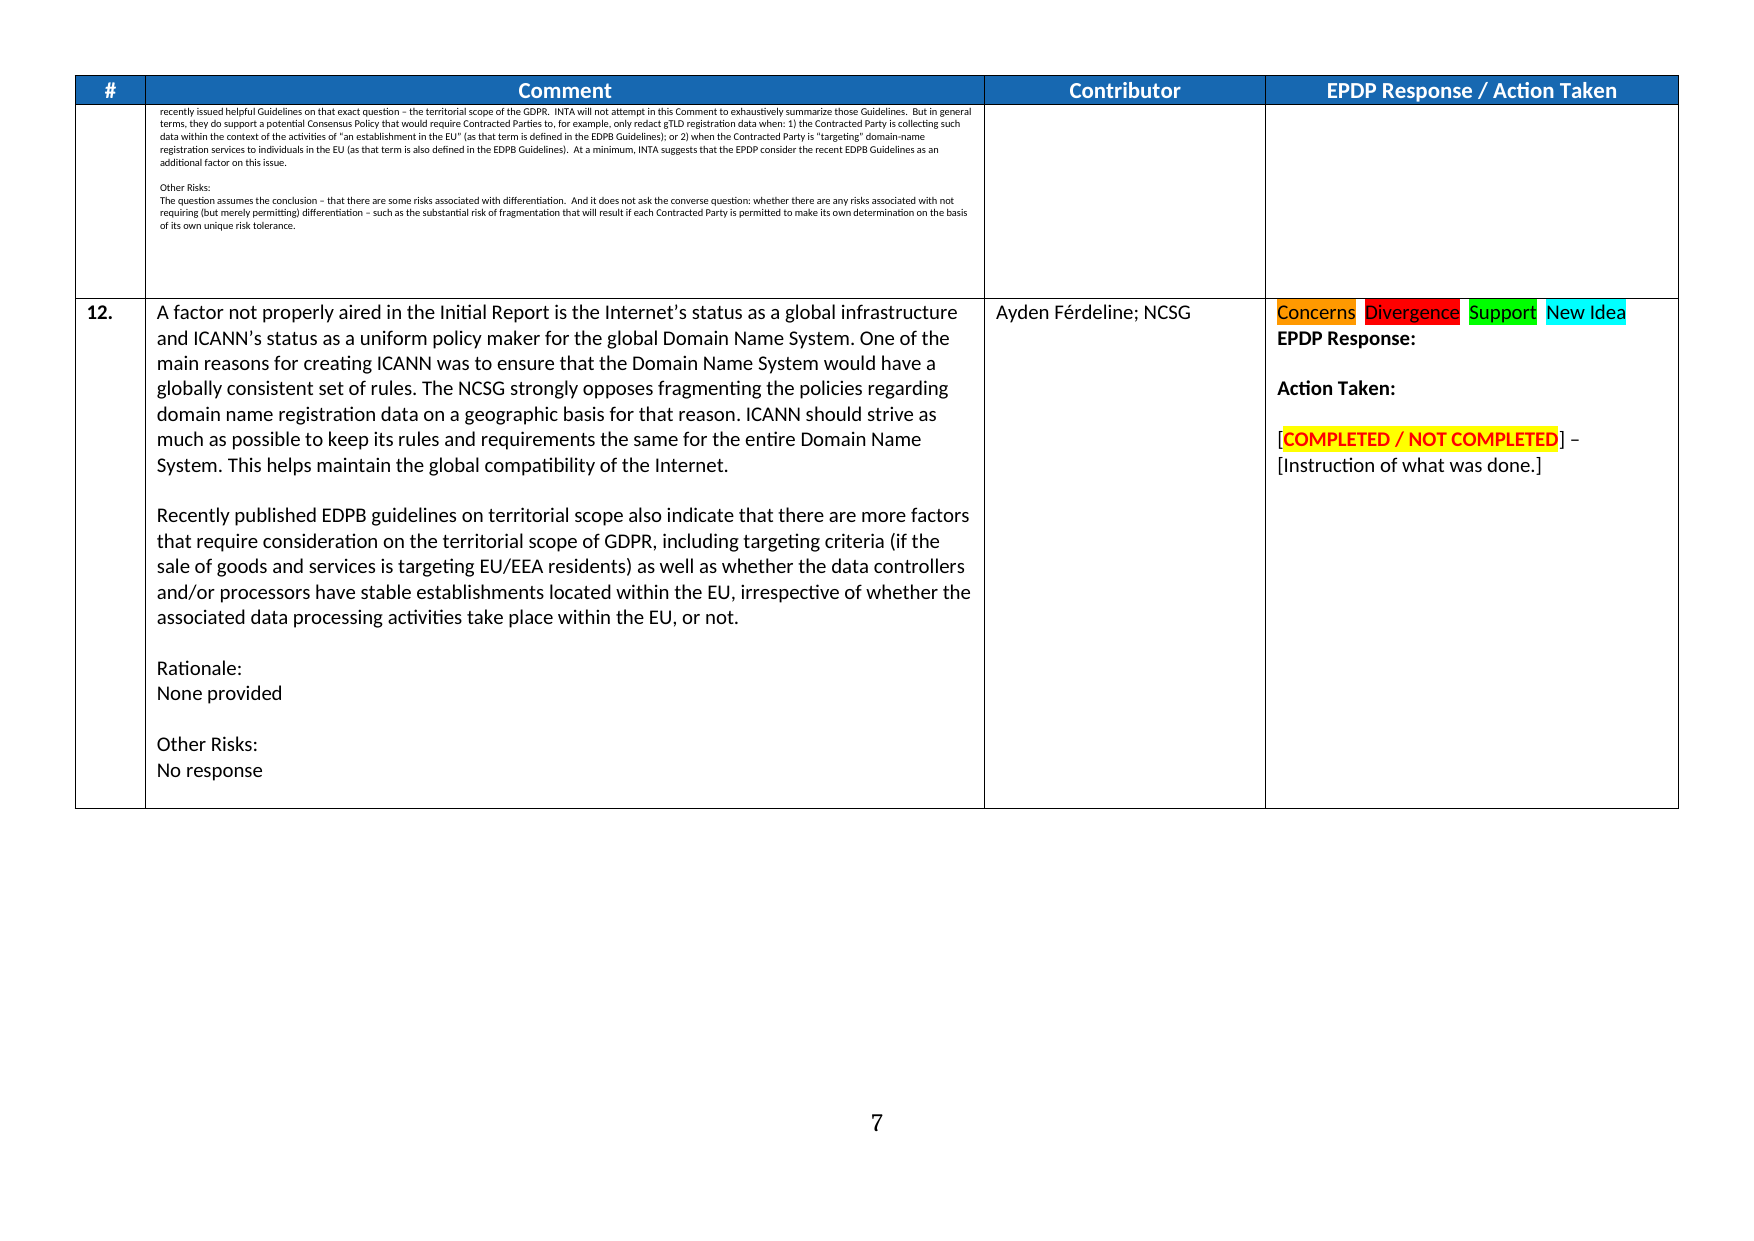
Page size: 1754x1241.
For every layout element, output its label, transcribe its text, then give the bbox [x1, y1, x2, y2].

table_cell [76, 299, 145, 808]
table_header Contributor [985, 76, 1265, 104]
table_cell [76, 105, 145, 298]
table_header # [76, 76, 145, 104]
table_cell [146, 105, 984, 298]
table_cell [985, 105, 1265, 298]
table_cell Ayden Férdeline; NCSG [985, 299, 1265, 808]
table_cell Concerns Divergence Support New Idea EPDP Response: Action Taken: [COMPLETED / NOT COMPLETED] – [Instruction of what was done.] [1266, 299, 1678, 808]
table_header Comment [146, 76, 984, 104]
table_header EPDP Response / Action Taken [1266, 76, 1678, 104]
table_cell A factor not properly aired in the Initial Report is the Internet’s status as a global infrastructure and ICANN’s status as a uniform policy maker for the global Domain Name System. One of the main reasons for creating ICANN was to ensure that the Domain Name System would have a globally consistent set of rules. The NCSG strongly opposes fragmenting the policies regarding domain name registration data on a geographic basis for that reason. ICANN should strive as much as possible to keep its rules and requirements the same for the entire Domain Name System. This helps maintain the global compatibility of the Internet. Recently published EDPB guidelines on territorial scope also indicate that there are more factors that require consideration on the territorial scope of GDPR, including targeting criteria (if the sale of goods and services is targeting EU/EEA residents) as well as whether the data controllers and/or processors have stable establishments located within the EU, irrespective of whether the associated data processing activities take place within the EU, or not. Rationale: None provided Other Risks: No response [146, 299, 984, 808]
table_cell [1266, 105, 1678, 298]
